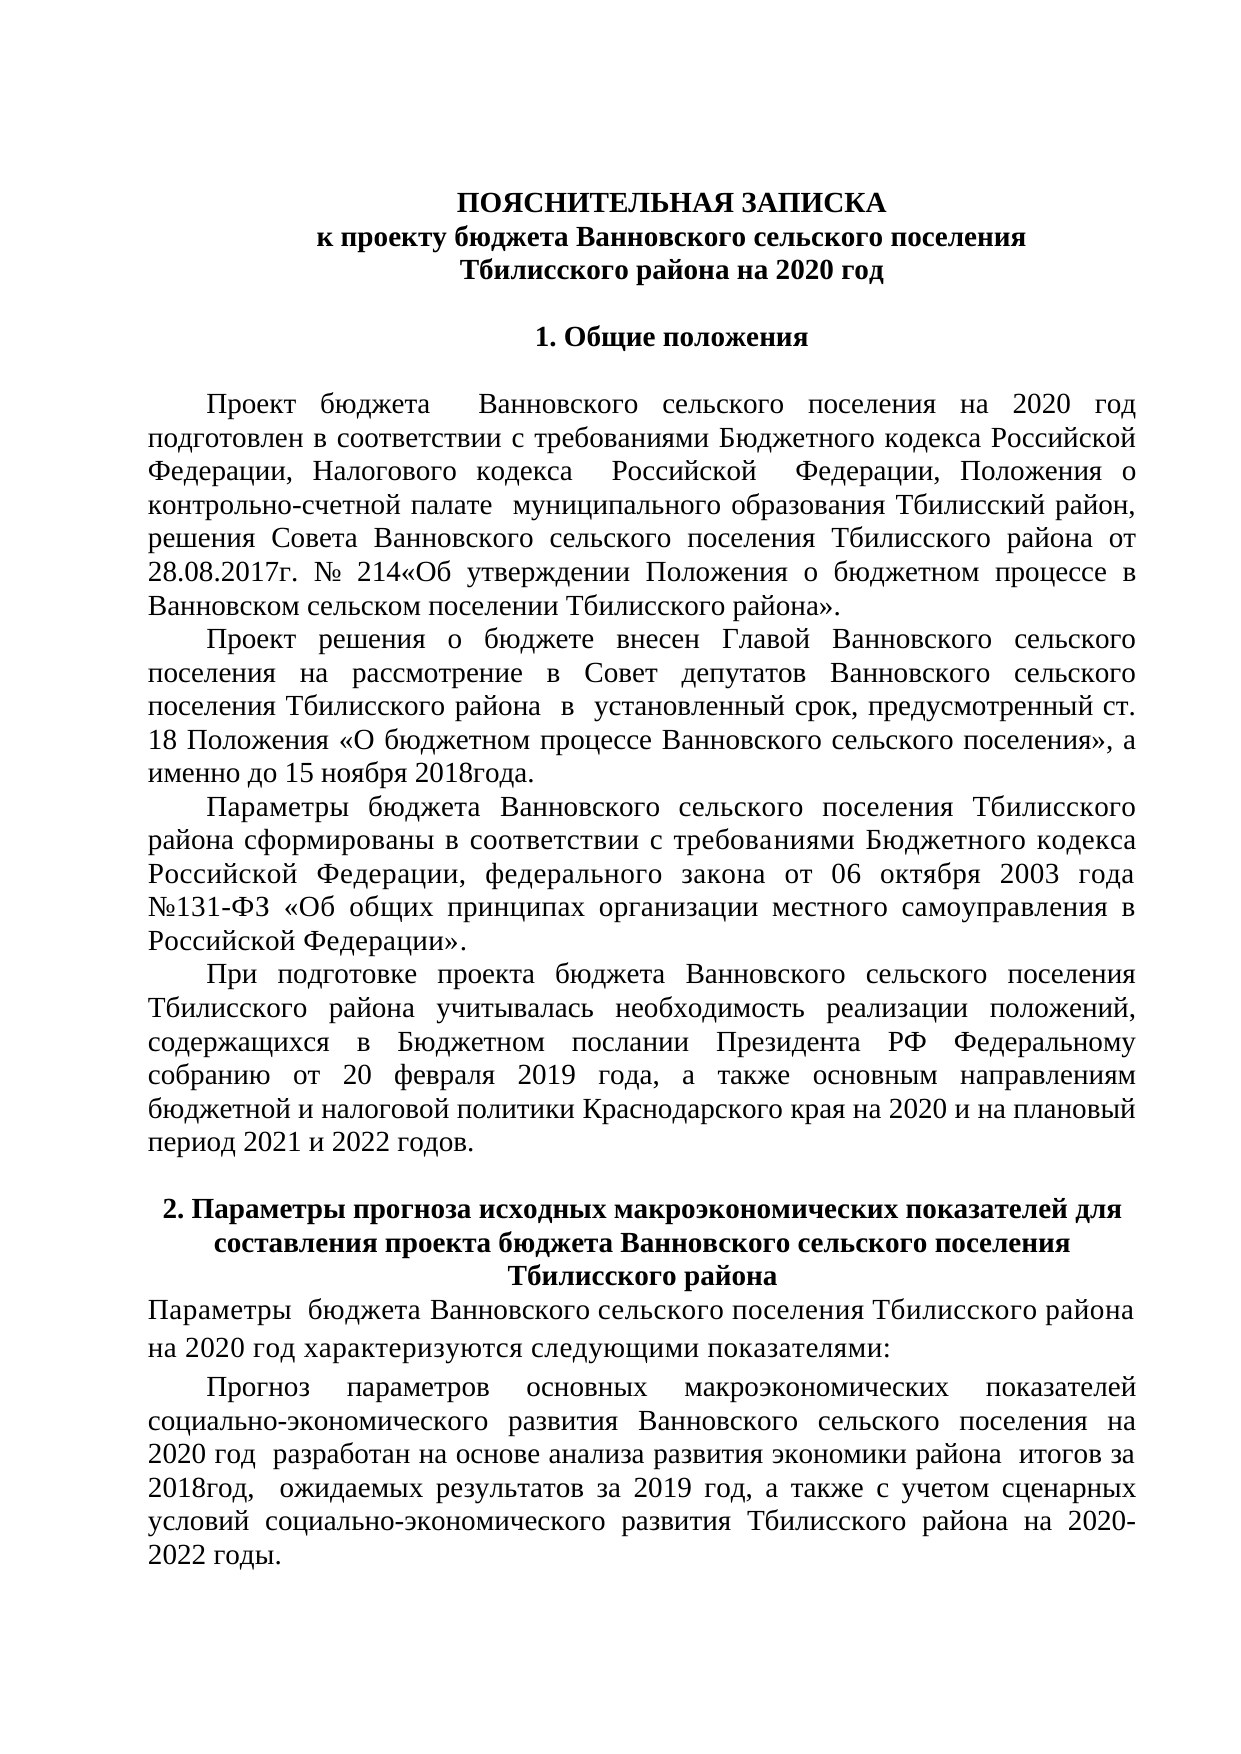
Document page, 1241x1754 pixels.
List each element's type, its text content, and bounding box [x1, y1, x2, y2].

text ПОЯСНИТЕЛЬНАЯ ЗАПИСКА [148, 185, 1137, 219]
text Параметры бюджета Ванновского сельского поселения Тбилисского района сформированы в соответствии с требованиями Бюджетного кодекса Российской Федерации, федерального закона от 06 октября 2003 года №131-ФЗ «Об общих принципах организации местного самоуправления в Российской Федерации». [148, 789, 1137, 957]
text 1. Общие положения [148, 319, 1137, 353]
text Тбилисского района на 2020 год [148, 252, 1137, 286]
text Проект бюджета Ванновского сельского поселения на 2020 год подготовлен в соответствии с требованиями Бюджетного кодекса Российской Федерации, Налогового кодекса Российской Федерации, Положения о контрольно-счетной палате муниципального образования Тбилисский район, решения Совета Ванновского сельского поселения Тбилисского района от 28.08.2017г. № 214«Об утверждении Положения о бюджетном процессе в Ванновском сельском поселении Тбилисского района». [148, 386, 1137, 621]
text При подготовке проекта бюджета Ванновского сельского поселения Тбилисского района учитывалась необходимость реализации положений, содержащихся в Бюджетном послании Президента РФ Федеральному собранию от 20 февраля 2019 года, а также основным направлениям бюджетной и налоговой политики Краснодарского края на 2020 и на плановый период 2021 и 2022 годов. [148, 957, 1137, 1158]
text Проект решения о бюджете внесен Главой Ванновского сельского поселения на рассмотрение в Совет депутатов Ванновского сельского поселения Тбилисского района в установленный срок, предусмотренный ст. 18 Положения «О бюджетном процессе Ванновского сельского поселения», а именно до 15 ноября 2018года. [148, 621, 1137, 789]
text к проекту бюджета Ванновского сельского поселения [148, 219, 1137, 252]
text 2. Параметры прогноза исходных макроэкономических показателей для составления проекта бюджета Ванновского сельского поселения Тбилисского района [148, 1191, 1137, 1292]
text Параметры бюджета Ванновского сельского поселения Тбилисского района на 2020 год характеризуются следующими показателями: [148, 1292, 1137, 1364]
text Прогноз параметров основных макроэкономических показателей социально-экономического развития Ванновского сельского поселения на 2020 год разработан на основе анализа развития экономики района итогов за 2018год, ожидаемых результатов за 2019 год, а также с учетом сценарных условий социально-экономического развития Тбилисского района на 2020-2022 годы. [148, 1369, 1137, 1570]
